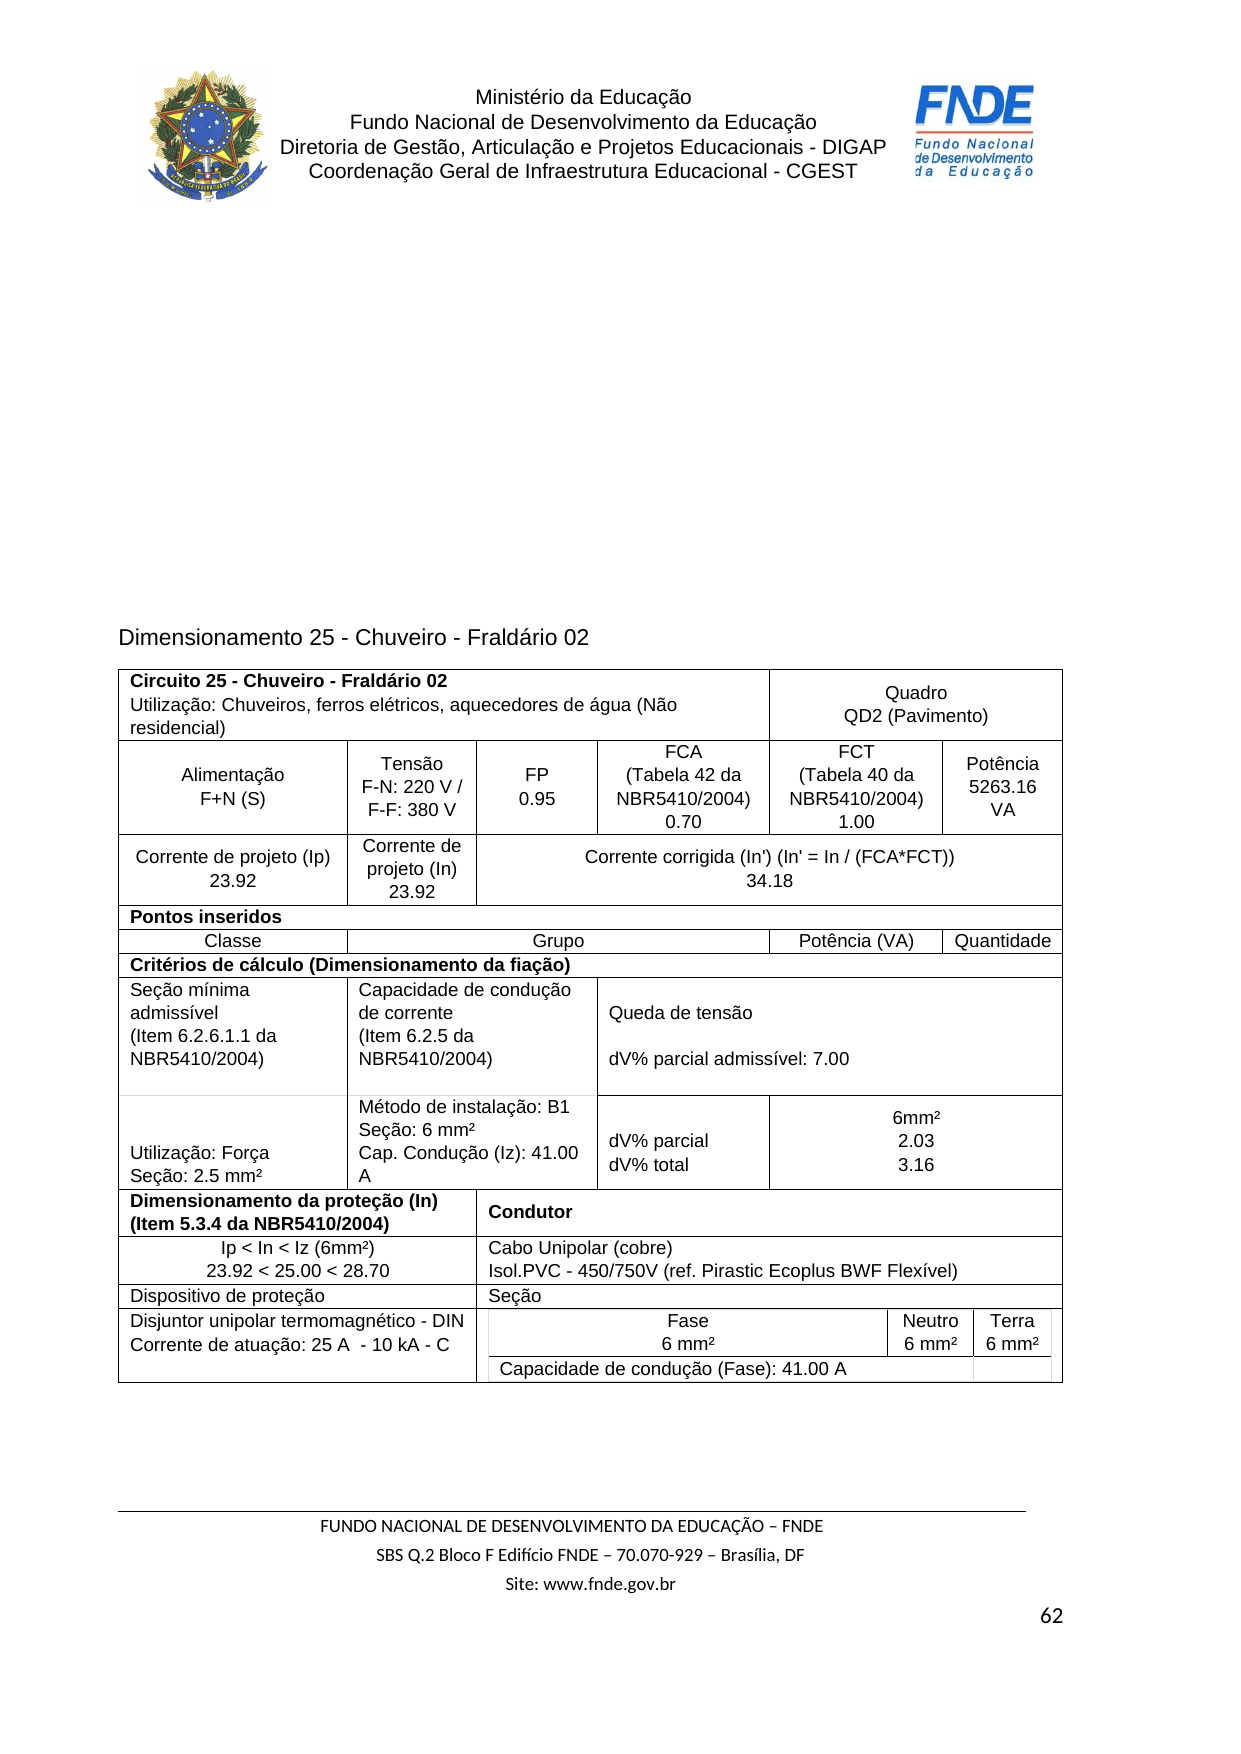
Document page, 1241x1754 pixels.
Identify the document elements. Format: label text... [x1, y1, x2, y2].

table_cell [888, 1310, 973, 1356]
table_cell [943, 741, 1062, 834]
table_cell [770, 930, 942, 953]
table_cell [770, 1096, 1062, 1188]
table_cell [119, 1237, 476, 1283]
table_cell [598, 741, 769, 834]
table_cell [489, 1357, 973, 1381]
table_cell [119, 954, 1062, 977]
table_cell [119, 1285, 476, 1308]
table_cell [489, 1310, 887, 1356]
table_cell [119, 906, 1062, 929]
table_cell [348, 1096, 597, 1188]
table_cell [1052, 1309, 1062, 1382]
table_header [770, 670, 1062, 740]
picture [915, 78, 1034, 183]
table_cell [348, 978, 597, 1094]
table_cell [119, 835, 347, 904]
picture [139, 63, 274, 210]
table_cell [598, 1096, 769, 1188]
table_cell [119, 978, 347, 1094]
text Dimensionamento 25 - Chuveiro - Fraldário 02 [118, 624, 1063, 650]
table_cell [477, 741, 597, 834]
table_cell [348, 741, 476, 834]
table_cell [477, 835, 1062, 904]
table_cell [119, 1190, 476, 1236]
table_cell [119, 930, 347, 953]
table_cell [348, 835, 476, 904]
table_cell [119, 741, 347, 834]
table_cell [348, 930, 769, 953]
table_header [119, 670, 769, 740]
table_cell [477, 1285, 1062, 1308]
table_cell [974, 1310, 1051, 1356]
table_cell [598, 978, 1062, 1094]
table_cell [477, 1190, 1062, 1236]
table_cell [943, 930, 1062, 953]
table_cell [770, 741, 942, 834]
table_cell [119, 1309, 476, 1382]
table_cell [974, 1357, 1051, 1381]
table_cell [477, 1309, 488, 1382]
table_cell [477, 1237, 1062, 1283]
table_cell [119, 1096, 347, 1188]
